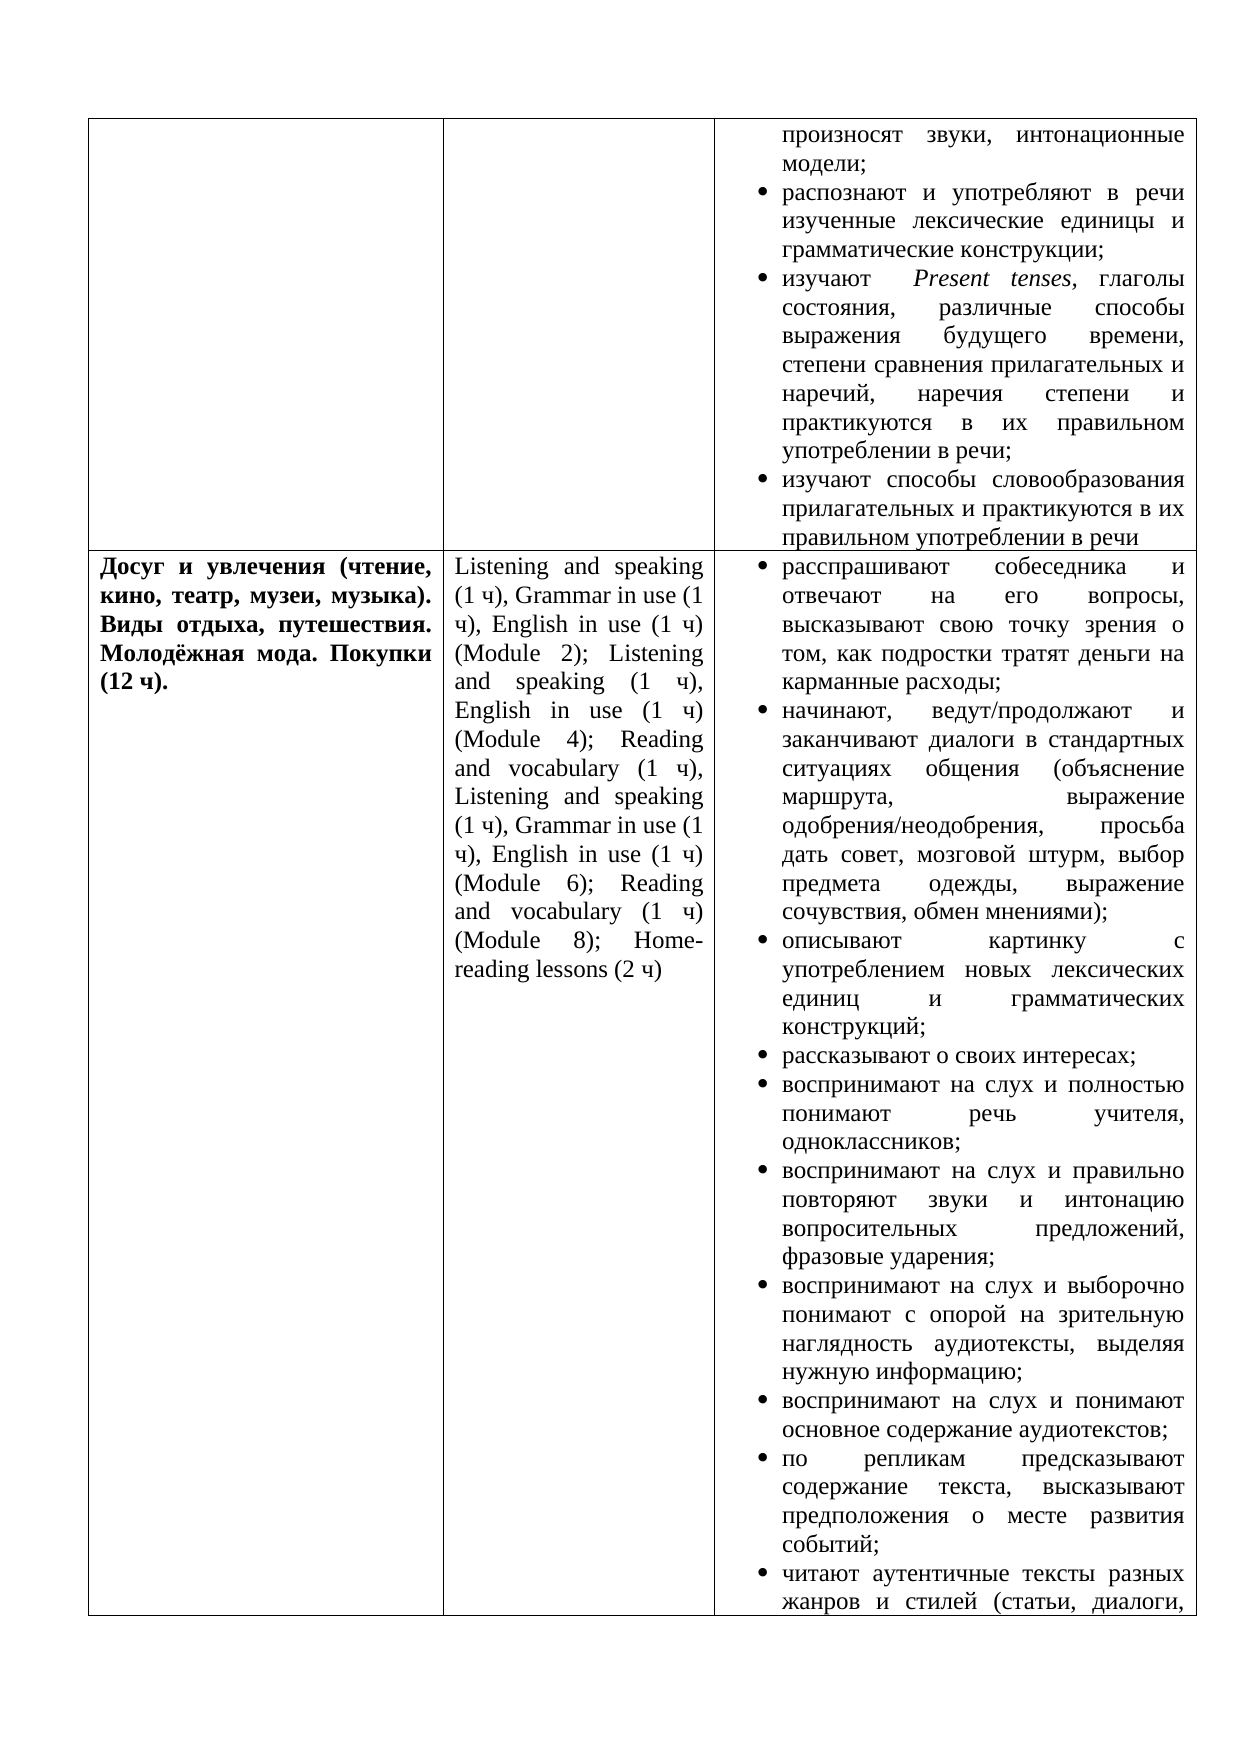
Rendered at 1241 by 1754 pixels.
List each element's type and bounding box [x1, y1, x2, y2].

table_cell [444, 119, 714, 550]
table_cell [715, 551, 1196, 1615]
table_cell [444, 551, 714, 1615]
table_cell [89, 551, 443, 1615]
table_cell [89, 119, 443, 550]
table_cell [715, 119, 1196, 550]
